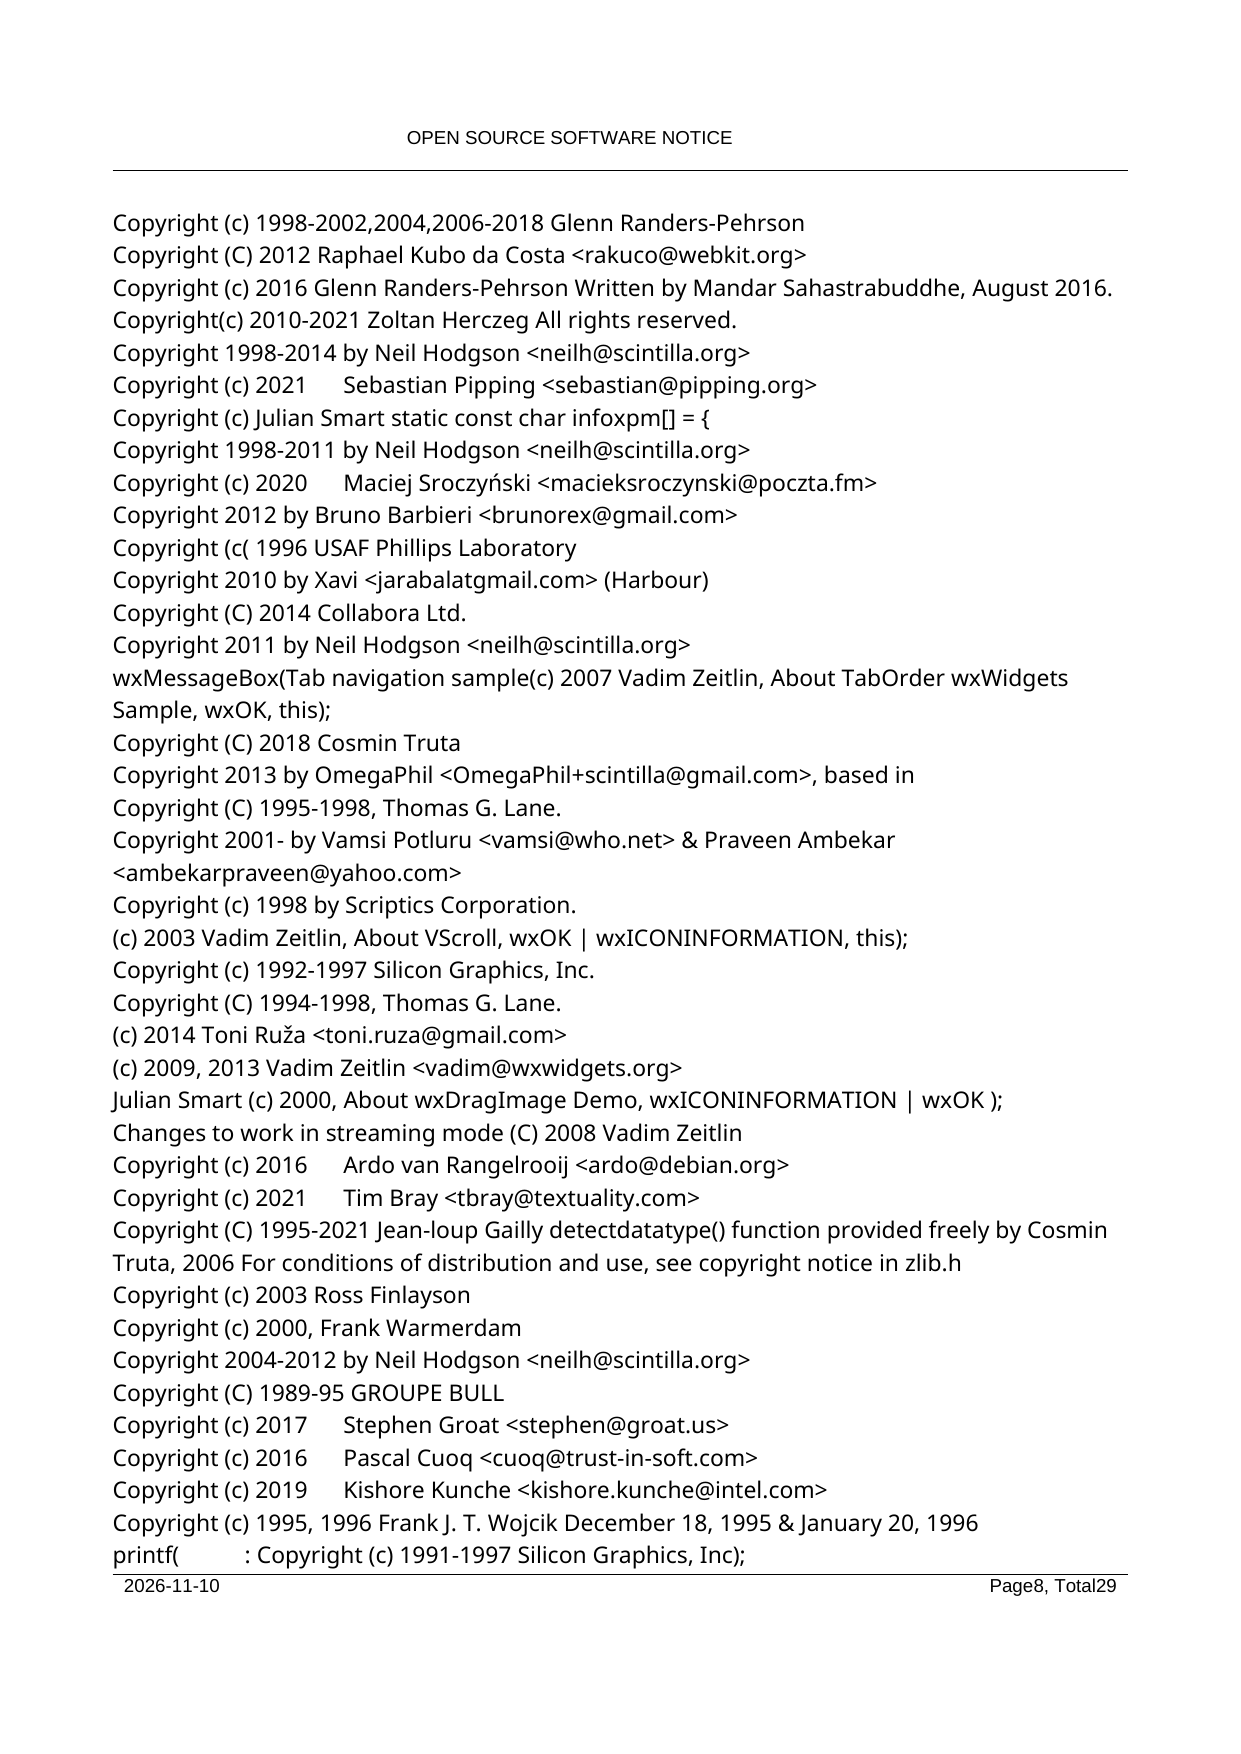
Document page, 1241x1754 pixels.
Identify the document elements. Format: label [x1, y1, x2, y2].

text [112, 206, 1128, 1571]
